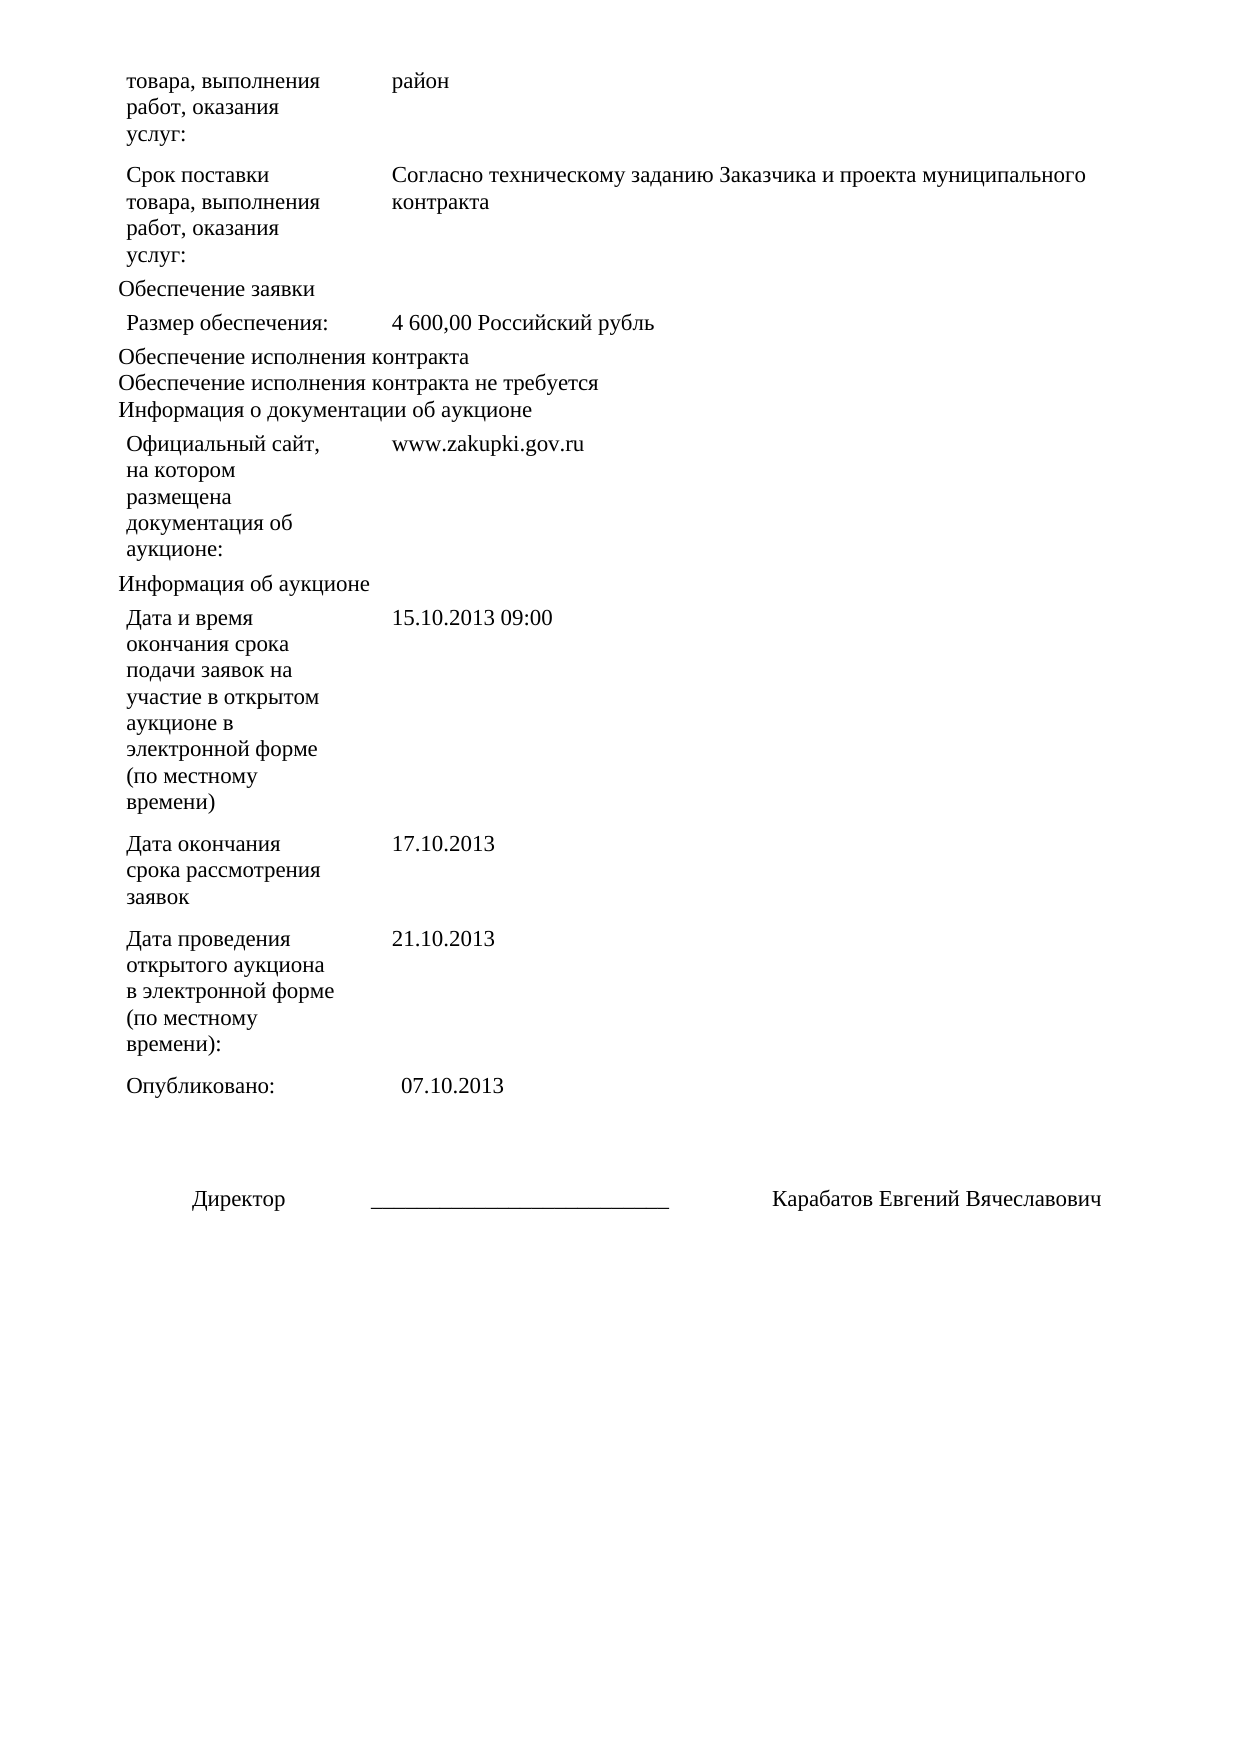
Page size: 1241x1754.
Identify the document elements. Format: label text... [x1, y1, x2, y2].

table_header Официальный сайт, на котором размещена документация об аукционе: [118, 422, 384, 569]
text Информация об аукционе [118, 569, 1181, 596]
text Обеспечение заявки [118, 275, 1181, 301]
table_header Размер обеспечения: [118, 301, 384, 343]
table_header www.zakupki.gov.ru [384, 422, 1181, 569]
table_cell Согласно техническому заданию Заказчика и проекта муниципального контракта [384, 154, 1181, 275]
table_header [118, 59, 384, 154]
table_header Обеспечение исполнения контракта не требуется [118, 370, 1181, 396]
table_header Опубликовано: 07.10.2013 [118, 1065, 1181, 1106]
table_header 15.10.2013 09:00 [384, 596, 1181, 822]
text Информация о документации об аукционе [118, 396, 1181, 422]
table_cell 21.10.2013 [384, 917, 1181, 1064]
table_cell 17.10.2013 [384, 823, 1181, 917]
table_cell Дата проведения открытого аукциона в электронной форме (по местному времени): [118, 917, 384, 1064]
text Директор __________________________ Карабатов Евгений Вячеславович [118, 1186, 1181, 1212]
table_cell Срок поставки товара, выполнения работ, оказания услуг: [118, 154, 384, 275]
text Обеспечение исполнения контракта [118, 343, 1181, 369]
table_header 4 600,00 Российский рубль [384, 301, 1181, 343]
table_cell Дата окончания срока рассмотрения заявок [118, 823, 384, 917]
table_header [384, 59, 1181, 154]
table_header Дата и время окончания срока подачи заявок на участие в открытом аукционе в электронной форме (по местному времени) [118, 596, 384, 822]
